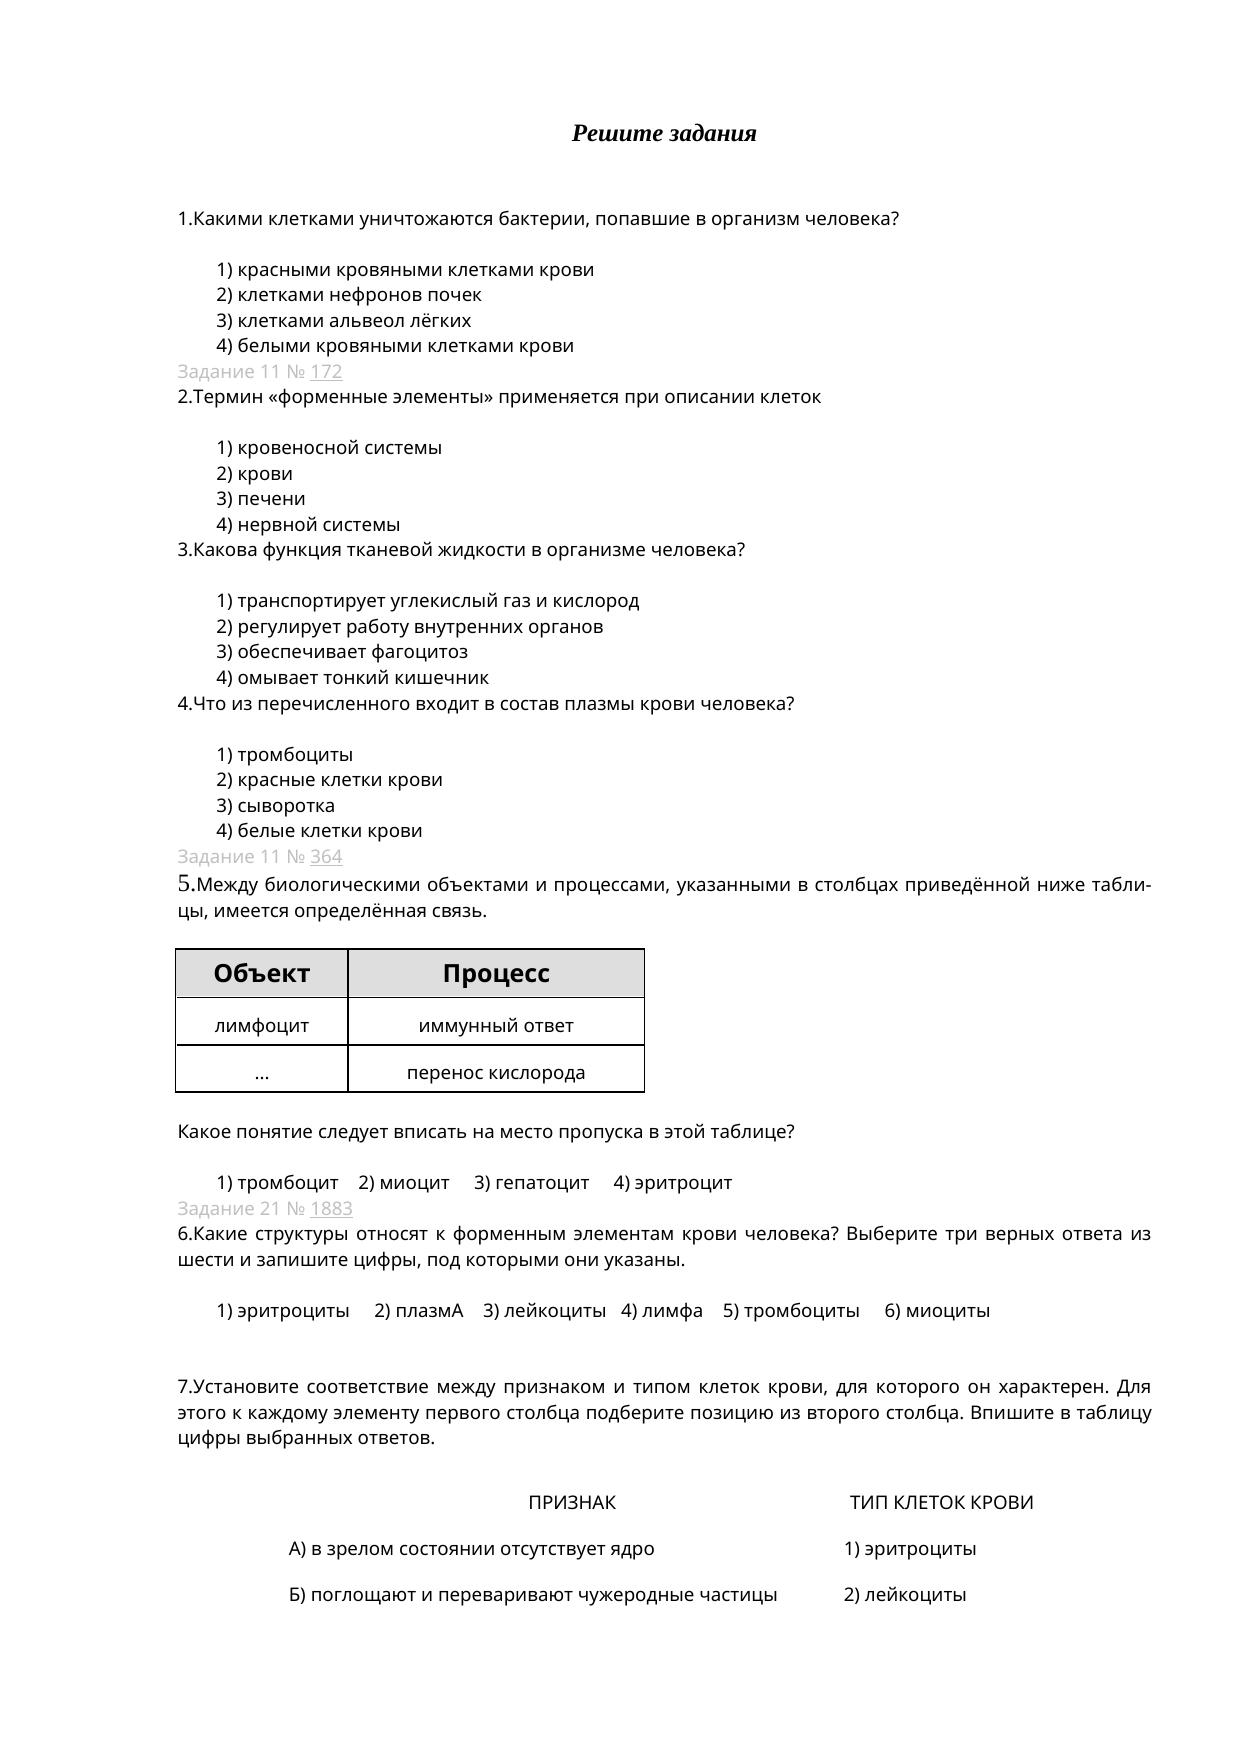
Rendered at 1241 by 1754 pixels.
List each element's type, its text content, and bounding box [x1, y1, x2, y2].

text 7.Установите соответствие между признаком и типом клеток крови, для которого он характерен. Для этого к каждому элементу первого столбца подберите позицию из второго столбца. Впишите в таблицу цифры выбранных ответов. [177, 1373, 1152, 1450]
text 1) эритроциты 2) плазмА 3) лейкоциты 4) лимфа 5) тромбоциты 6) миоциты [177, 1297, 1152, 1322]
table_cell перенос кислорода [349, 1046, 644, 1091]
table_cell A) в зрелом состоянии отсутствует ядро [282, 1521, 837, 1567]
text 1) кровеносной системы [177, 435, 1152, 460]
table_header ТИП КЛЕТОК КРОВИ [837, 1476, 1047, 1521]
text 1) тромбоцит 2) миоцит 3) гепатоцит 4) эритроцит [177, 1169, 1152, 1195]
text 1) тромбоциты [177, 741, 1152, 766]
text 3) печени [177, 486, 1152, 511]
text 6.Какие структуры относят к форменным элементам крови человека? Выберите три верных ответа из шести и запишите цифры, под которыми они указаны. [177, 1220, 1152, 1271]
text Задание 11 № 364 [177, 843, 1152, 868]
text 4) белые клетки крови [177, 817, 1152, 843]
text 1) транспортирует углекислый газ и кислород [177, 588, 1152, 613]
text 2) клетками нефронов почек [177, 282, 1152, 307]
text Задание 21 № 1883 [177, 1195, 1152, 1220]
text 4) омывает тонкий кишечник [177, 664, 1152, 690]
text 3) обеспечивает фагоцитоз [177, 639, 1152, 664]
table_cell 2) лейкоциты [837, 1567, 1047, 1613]
table_cell лимфоцит [176, 998, 347, 1044]
text 3) сыворотка [177, 792, 1152, 817]
text 4) белыми кровяными клетками крови [177, 333, 1152, 358]
table_header ПРИЗНАК [282, 1476, 837, 1521]
text 2) крови [177, 460, 1152, 486]
text 1) красными кровяными клетками крови [177, 256, 1152, 282]
list Решите задания [162, 118, 1152, 147]
table_cell 1) эритроциты [837, 1521, 1047, 1567]
text 3) клетками альвеол лёгких [177, 307, 1152, 333]
text 3.Какова функция тканевой жидкости в организме человека? [177, 537, 1152, 562]
text 4.Что из перечисленного входит в состав плазмы крови человека? [177, 690, 1152, 715]
table_header Объект [176, 950, 347, 996]
text 2.Термин «форменные элементы» применяется при описании клеток [177, 384, 1152, 409]
table_cell Б) поглощают и переваривают чужеродные частицы [282, 1567, 837, 1613]
text 5.Между биологическими объектами и процессами, указанными в столбцах приведённой ниже таблицы, имеется определённая связь. [177, 868, 1152, 923]
table_cell ... [176, 1045, 347, 1091]
table_cell иммунный ответ [349, 998, 644, 1044]
text Задание 11 № 172 [177, 358, 1152, 384]
text 2) красные клетки крови [177, 766, 1152, 792]
text 1.Какими клетками уничтожаются бактерии, попавшие в организм человека? [177, 205, 1152, 231]
text 2) регулирует работу внутренних органов [177, 613, 1152, 639]
text Какое понятие следует вписать на место пропуска в этой таблице? [177, 1118, 1152, 1144]
table_header Процесс [349, 950, 644, 996]
text 4) нервной системы [177, 511, 1152, 537]
